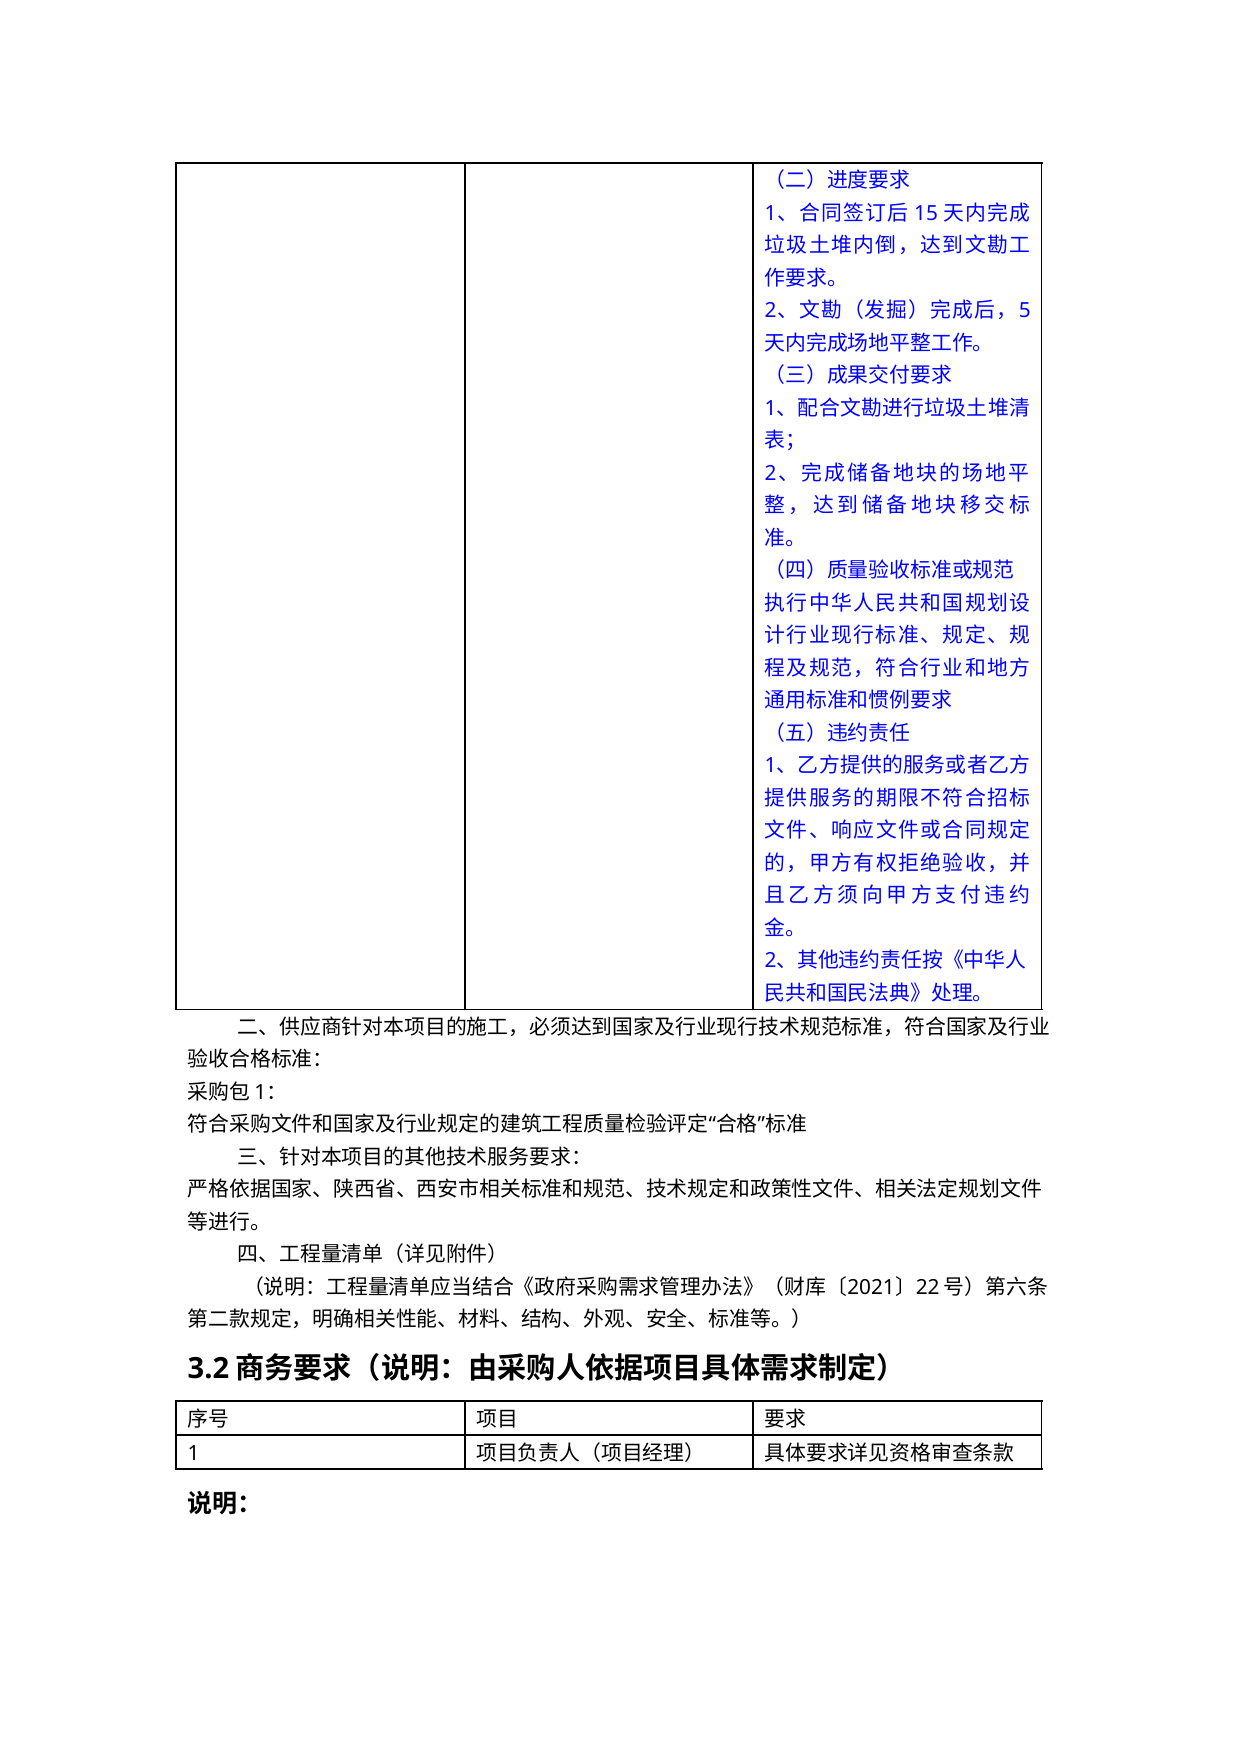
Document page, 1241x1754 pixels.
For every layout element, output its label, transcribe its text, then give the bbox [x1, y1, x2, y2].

text 说明： [187, 1470, 1053, 1535]
table_cell 项目负责人（项目经理） [466, 1436, 752, 1468]
text 四、工程量清单（详见附件） [187, 1238, 1053, 1270]
text 严格依据国家、陕西省、西安市相关标准和规范、技术规定和政策性文件、相关法定规划文件等进行。 [187, 1173, 1053, 1238]
text 符合采购文件和国家及行业规定的建筑工程质量检验评定“合格”标准 [187, 1108, 1053, 1140]
text 3.2商务要求（说明：由采购人依据项目具体需求制定） [187, 1335, 1053, 1400]
table_cell 具体要求详见资格审查条款 [754, 1436, 1041, 1468]
table_cell [466, 164, 752, 1008]
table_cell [754, 164, 1041, 1008]
table_header 序号 [177, 1402, 464, 1434]
text 采购包1： [187, 1075, 1053, 1108]
table_cell 1 [177, 1436, 464, 1468]
text 三、针对本项目的其他技术服务要求： [187, 1140, 1053, 1173]
table_cell 4 [177, 164, 464, 1008]
text （说明：工程量清单应当结合《政府采购需求管理办法》（财库〔2021〕22号）第六条第二款规定，明确相关性能、材料、结构、外观、安全、标准等。） [187, 1270, 1053, 1335]
text 二、供应商针对本项目的施工，必须达到国家及行业现行技术规范标准，符合国家及行业验收合格标准： [187, 1010, 1053, 1075]
table_header 项目 [466, 1402, 752, 1434]
table_header 要求 [754, 1402, 1041, 1434]
